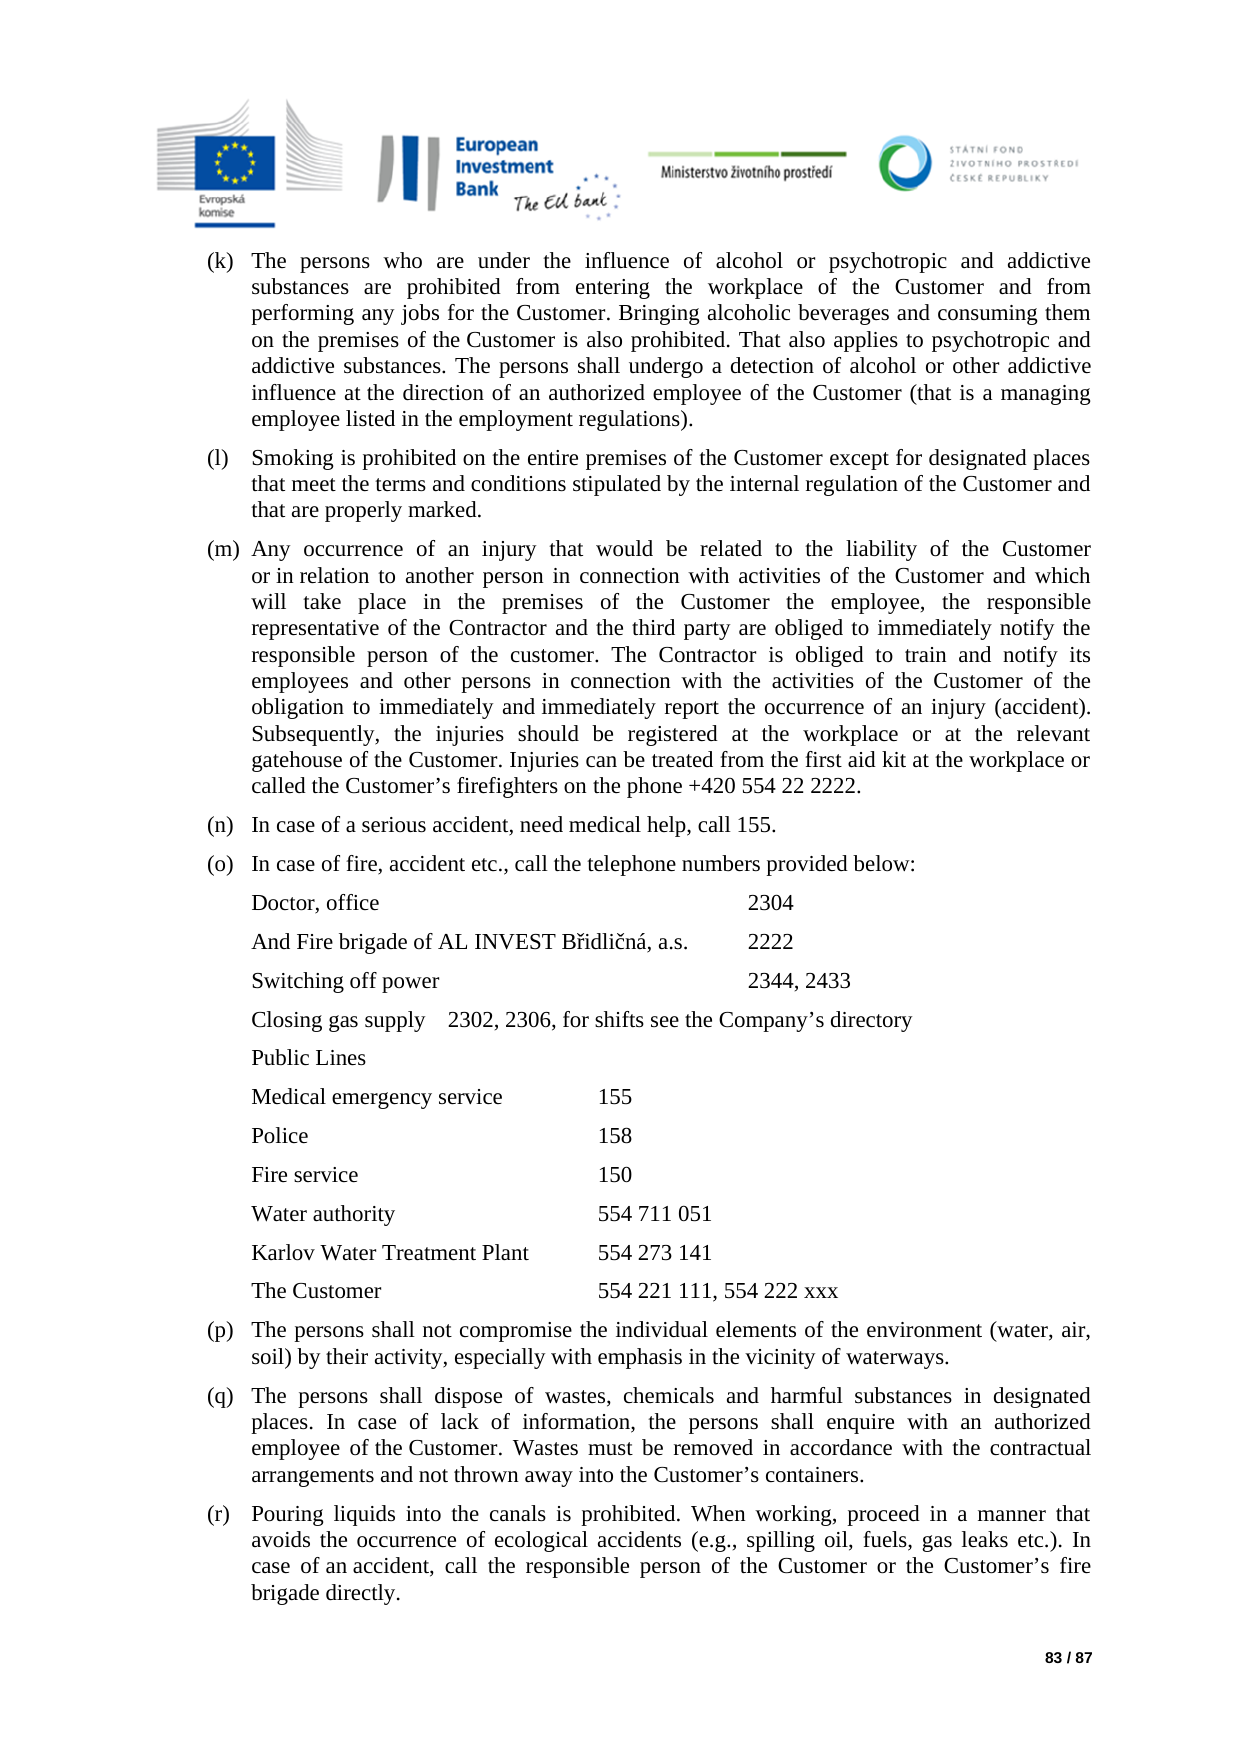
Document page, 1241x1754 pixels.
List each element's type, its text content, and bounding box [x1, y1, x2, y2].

picture [147, 87, 1093, 235]
text Switching off power 2344, 2433 [251, 967, 1092, 993]
text Closing gas supply 2302, 2306, for shifts see the Company’s directory [251, 1006, 1092, 1032]
text The Customer 554 221 111, 554 222 xxx [251, 1278, 1092, 1304]
text Public Lines [251, 1044, 1092, 1071]
text The persons shall not compromise the individual elements of the environment (water, air, soil) by their activity, especially with emphasis in the vicinity of waterways. [207, 1316, 1092, 1369]
text Pouring liquids into the canals is prohibited. When working, proceed in a manner that avoids the occurrence of ecological accidents (e.g., spilling oil, fuels, gas leaks etc.). In case of an accident, call the responsible person of the Customer or the Customer’s fire brigade directly. [207, 1499, 1092, 1605]
text The persons shall dispose of wastes, chemicals and harmful substances in designated places. In case of lack of information, the persons shall enquire with an authorized employee of the Customer. Wastes must be removed in accordance with the contractual arrangements and not thrown away into the Customer’s containers. [207, 1382, 1092, 1487]
text Police 158 [251, 1122, 1092, 1148]
text Water authority 554 711 051 [251, 1200, 1092, 1226]
text Medical emergency service 155 [251, 1083, 1092, 1110]
text Smoking is prohibited on the entire premises of the Customer except for designated places that meet the terms and conditions stipulated by the internal regulation of the Customer and that are properly marked. [207, 444, 1092, 523]
text And Fire brigade of AL INVEST Břidličná, a.s. 2222 [251, 928, 1092, 954]
text In case of fire, accident etc., call the telephone numbers provided below: [207, 850, 1092, 877]
text Any occurrence of an injury that would be related to the liability of the Customer or in relation to another person in connection with activities of the Customer and which will take place in the premises of the Customer the employee, the responsible representative of the Contractor and the third party are obliged to immediately notify the responsible person of the customer. The Contractor is obliged to train and notify its employees and other persons in connection with the activities of the Customer of the obligation to immediately and immediately report the occurrence of an injury (accident). Subsequently, the injuries should be registered at the workplace or at the relevant gatehouse of the Customer. Injuries can be treated from the first aid kit at the workplace or called the Customer’s firefighters on the phone +420 554 22 2222. [207, 535, 1092, 799]
text In case of a serious accident, need medical help, call 155. [207, 811, 1092, 838]
text Doctor, office 2304 [251, 889, 1092, 915]
text The persons who are under the influence of alcohol or psychotropic and addictive substances are prohibited from entering the workplace of the Customer and from performing any jobs for the Customer. Bringing alcoholic beverages and consuming them on the premises of the Customer is also prohibited. That also applies to psychotropic and addictive substances. The persons shall undergo a detection of alcohol or other addictive influence at the direction of an authorized employee of the Customer (that is a managing employee listed in the employment regulations). [207, 247, 1092, 431]
text Fire service 150 [251, 1161, 1092, 1187]
text Karlov Water Treatment Plant 554 273 141 [251, 1239, 1092, 1265]
